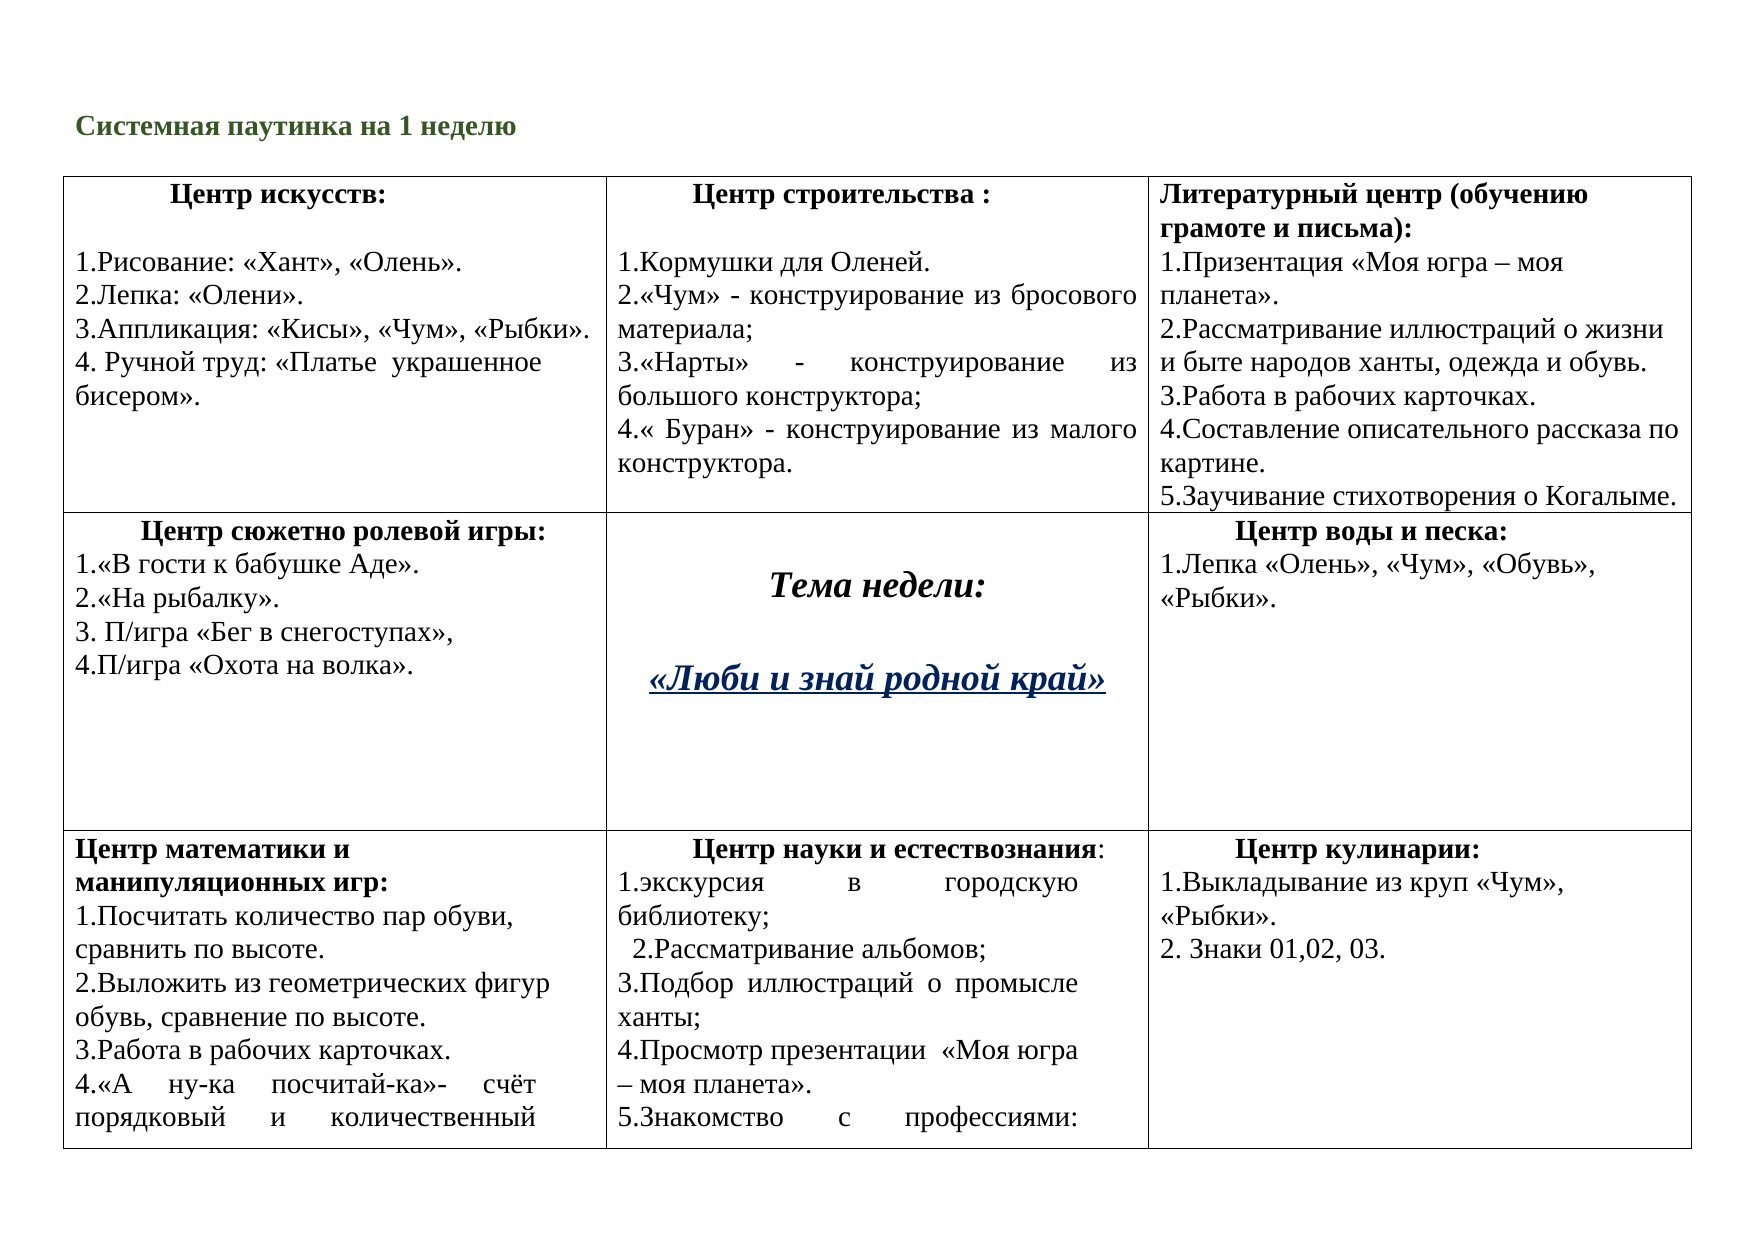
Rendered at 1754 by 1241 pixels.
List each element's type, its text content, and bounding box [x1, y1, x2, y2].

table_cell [64, 831, 606, 1148]
table_cell Тема недели: «Люби и знай родной край» [607, 513, 1148, 830]
table_header Центр строительства : 1.Кормушки для Оленей. 2.«Чум» - конструирование из бросового материала; 3.«Нарты» - конструирование из большого конструктора; 4.« Буран» - конструирование из малого конструктора. [607, 177, 1148, 512]
table_header Центр искусств: 1.Рисование: «Хант», «Олень». 2.Лепка: «Олени». 3.Аппликация: «Кисы», «Чум», «Рыбки». 4. Ручной труд: «Платье украшенное бисером». [64, 177, 606, 512]
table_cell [1149, 831, 1691, 1148]
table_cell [607, 831, 1148, 1148]
table_cell Центр сюжетно ролевой игры: 1.«В гости к бабушке Аде». 2.«На рыбалку». 3. П/игра «Бег в снегоступах», 4.П/игра «Охота на волка». [64, 513, 606, 830]
table_cell Центр воды и песка: 1.Лепка «Олень», «Чум», «Обувь», «Рыбки». [1149, 513, 1691, 830]
text Системная паутинка на 1 неделю [75, 108, 1679, 142]
table_header Литературный центр (обучению грамоте и письма): 1.Призентация «Моя югра – моя планета». 2.Рассматривание иллюстраций о жизни и быте народов ханты, одежда и обувь. 3.Работа в рабочих карточках. 4.Составление описательного рассказа по картине. 5.Заучивание стихотворения о Когалыме. [1149, 177, 1691, 512]
